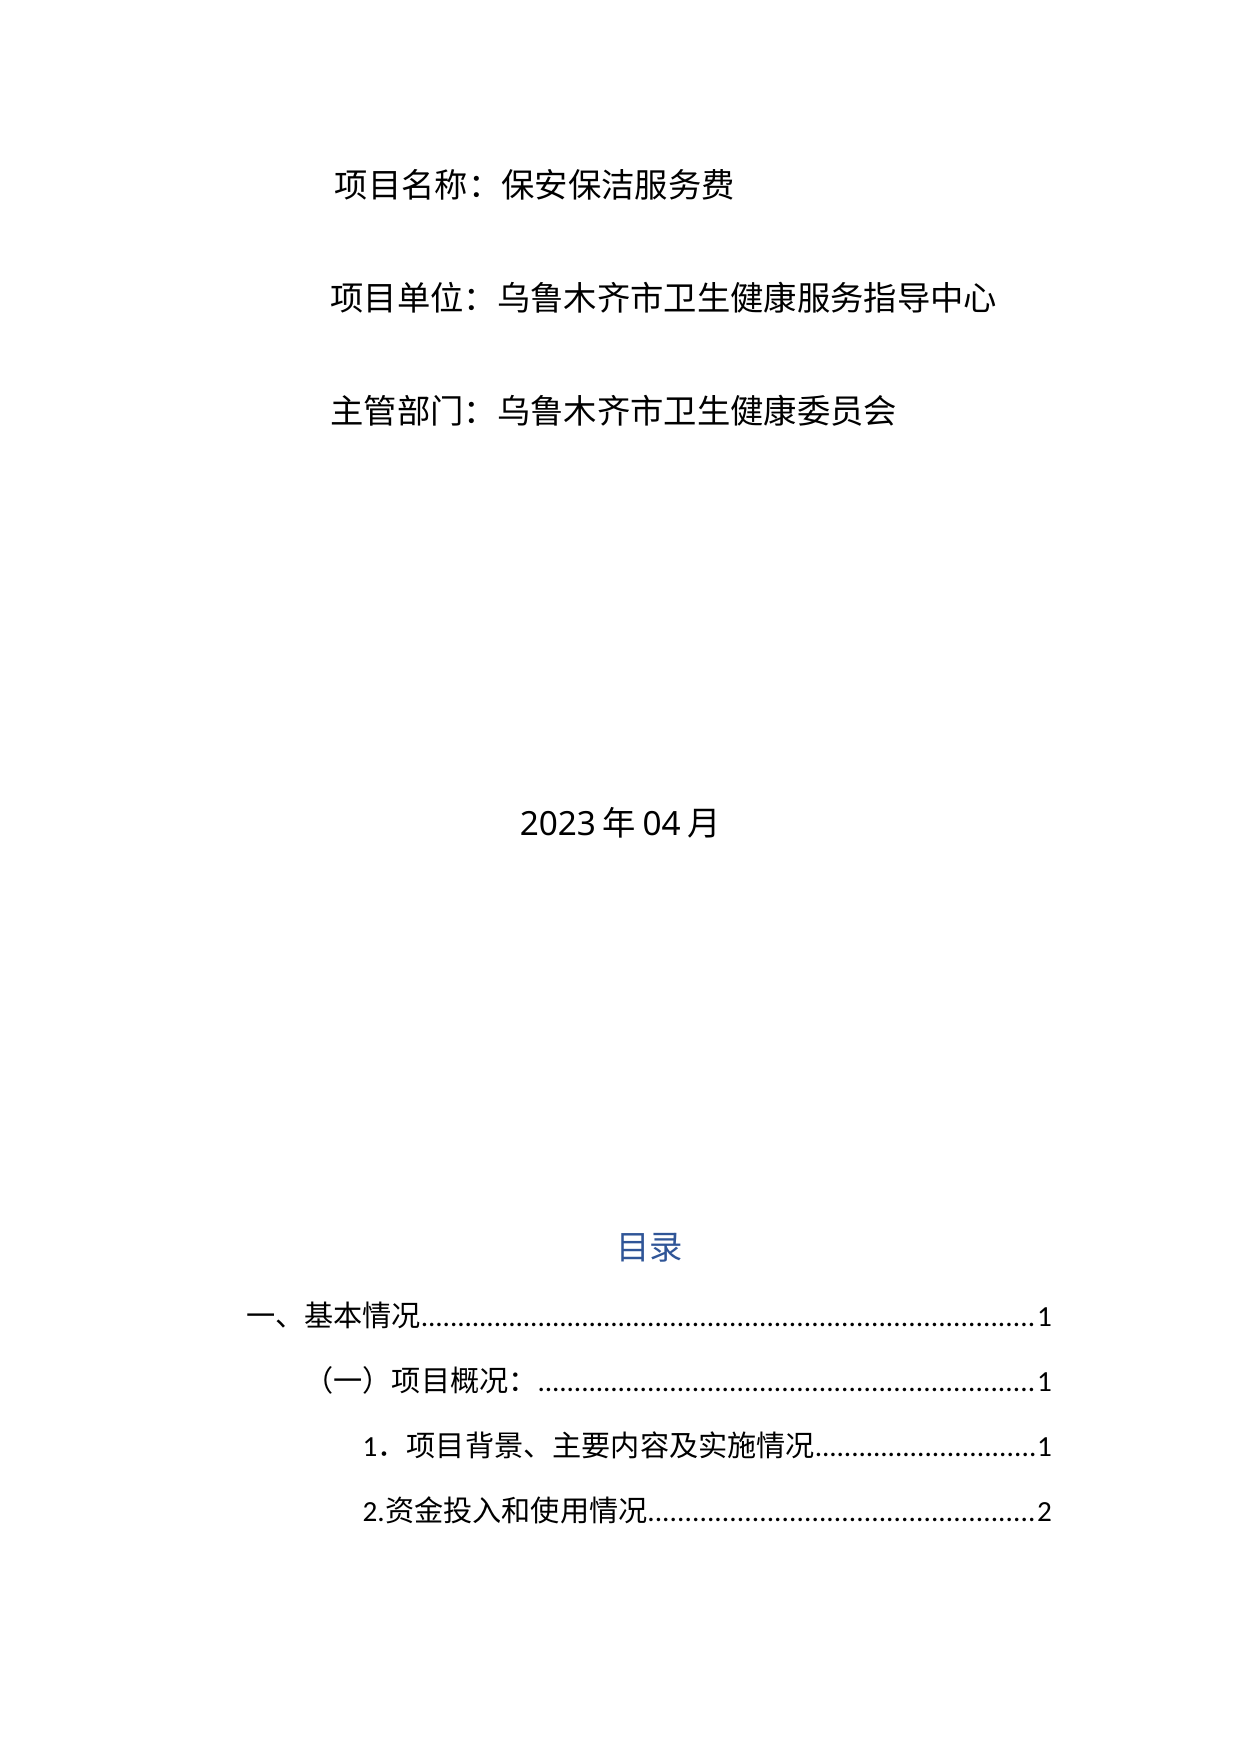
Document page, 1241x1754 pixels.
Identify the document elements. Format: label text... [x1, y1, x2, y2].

text 项目名称：保安保洁服务费 [187, 150, 1053, 215]
text 2023年04月 [187, 788, 1053, 853]
text 项目单位：乌鲁木齐市卫生健康服务指导中心 [217, 263, 1053, 328]
text 主管部门：乌鲁木齐市卫生健康委员会 [217, 376, 1053, 441]
